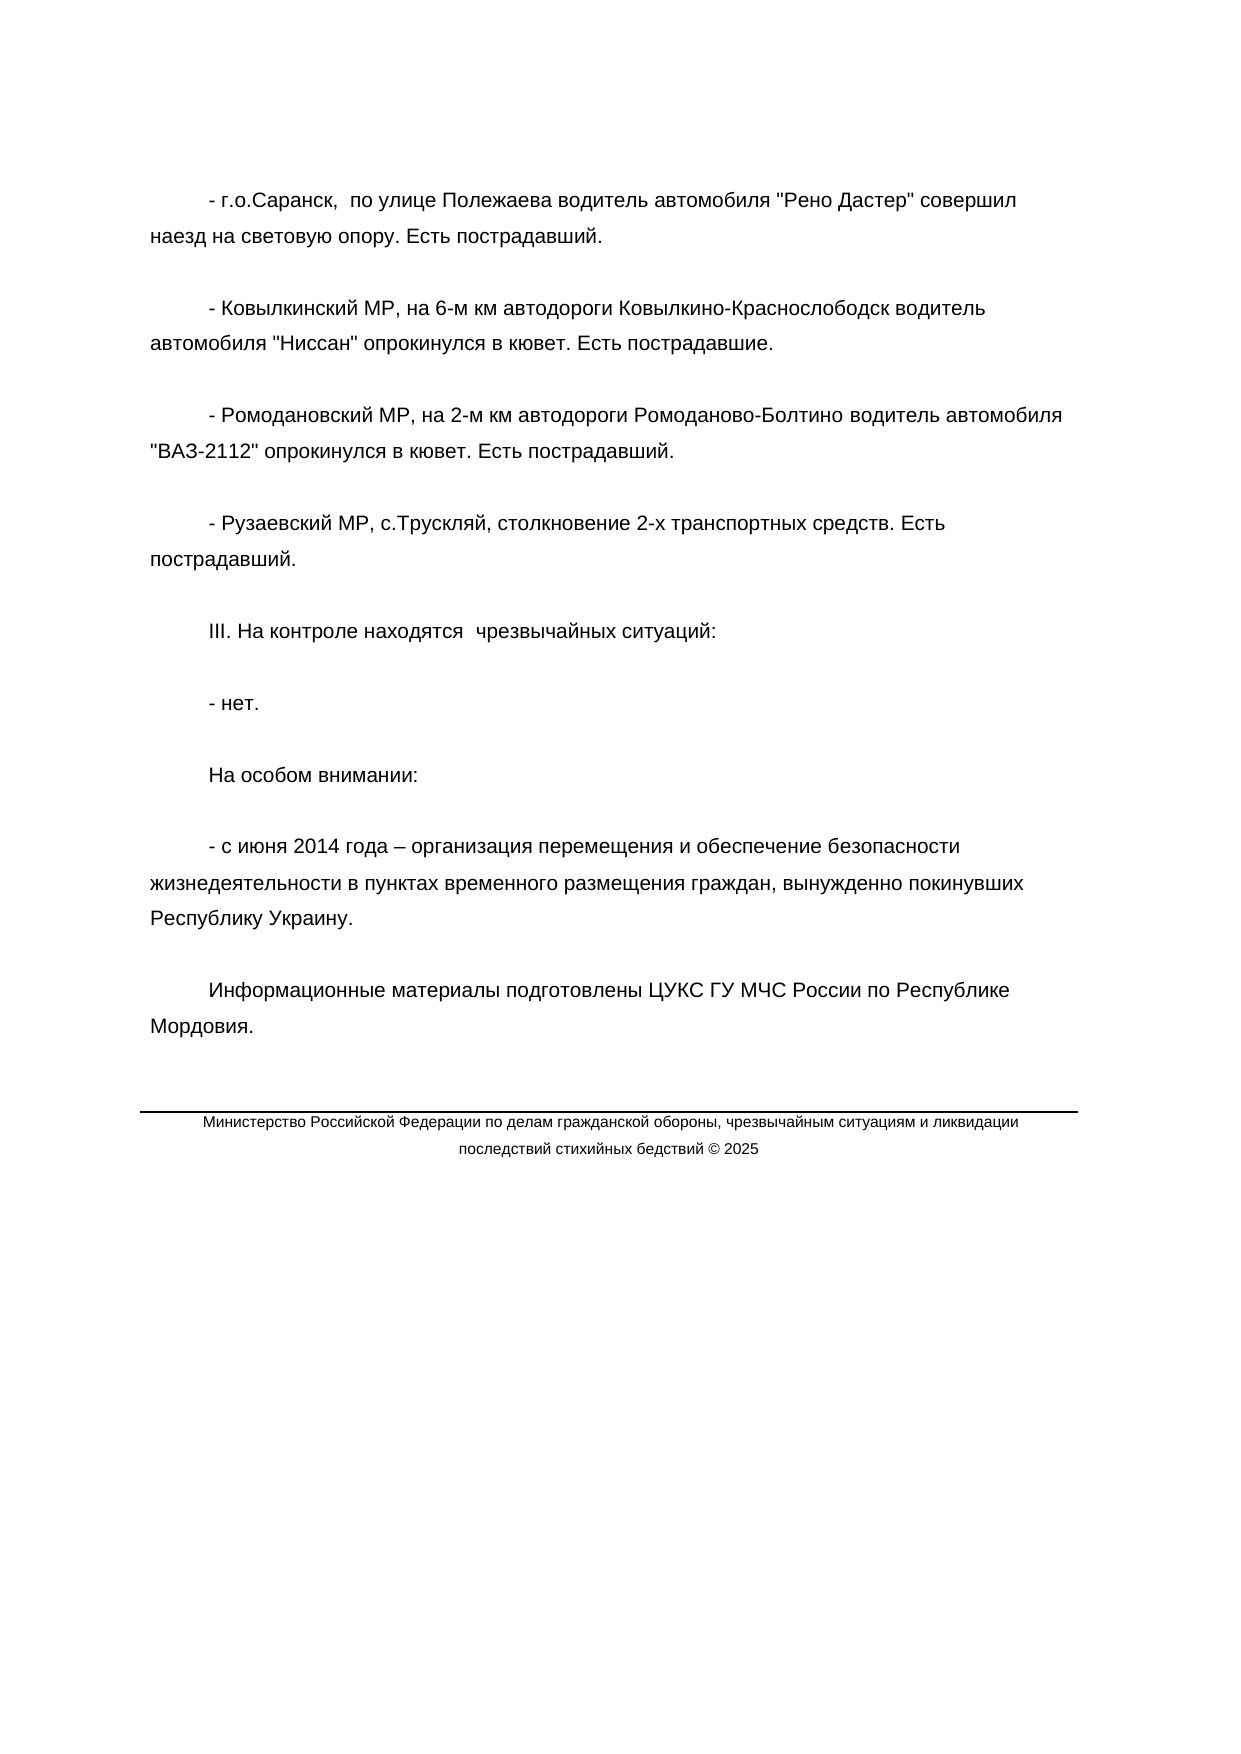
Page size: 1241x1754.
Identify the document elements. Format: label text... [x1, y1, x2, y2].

table_cell Министерство Российской Федерации по делам гражданской обороны, чрезвычайным ситуациям и ликвидации последствий стихийных бедствий © 2025 [140, 1113, 1078, 1195]
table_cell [140, 150, 1078, 1111]
